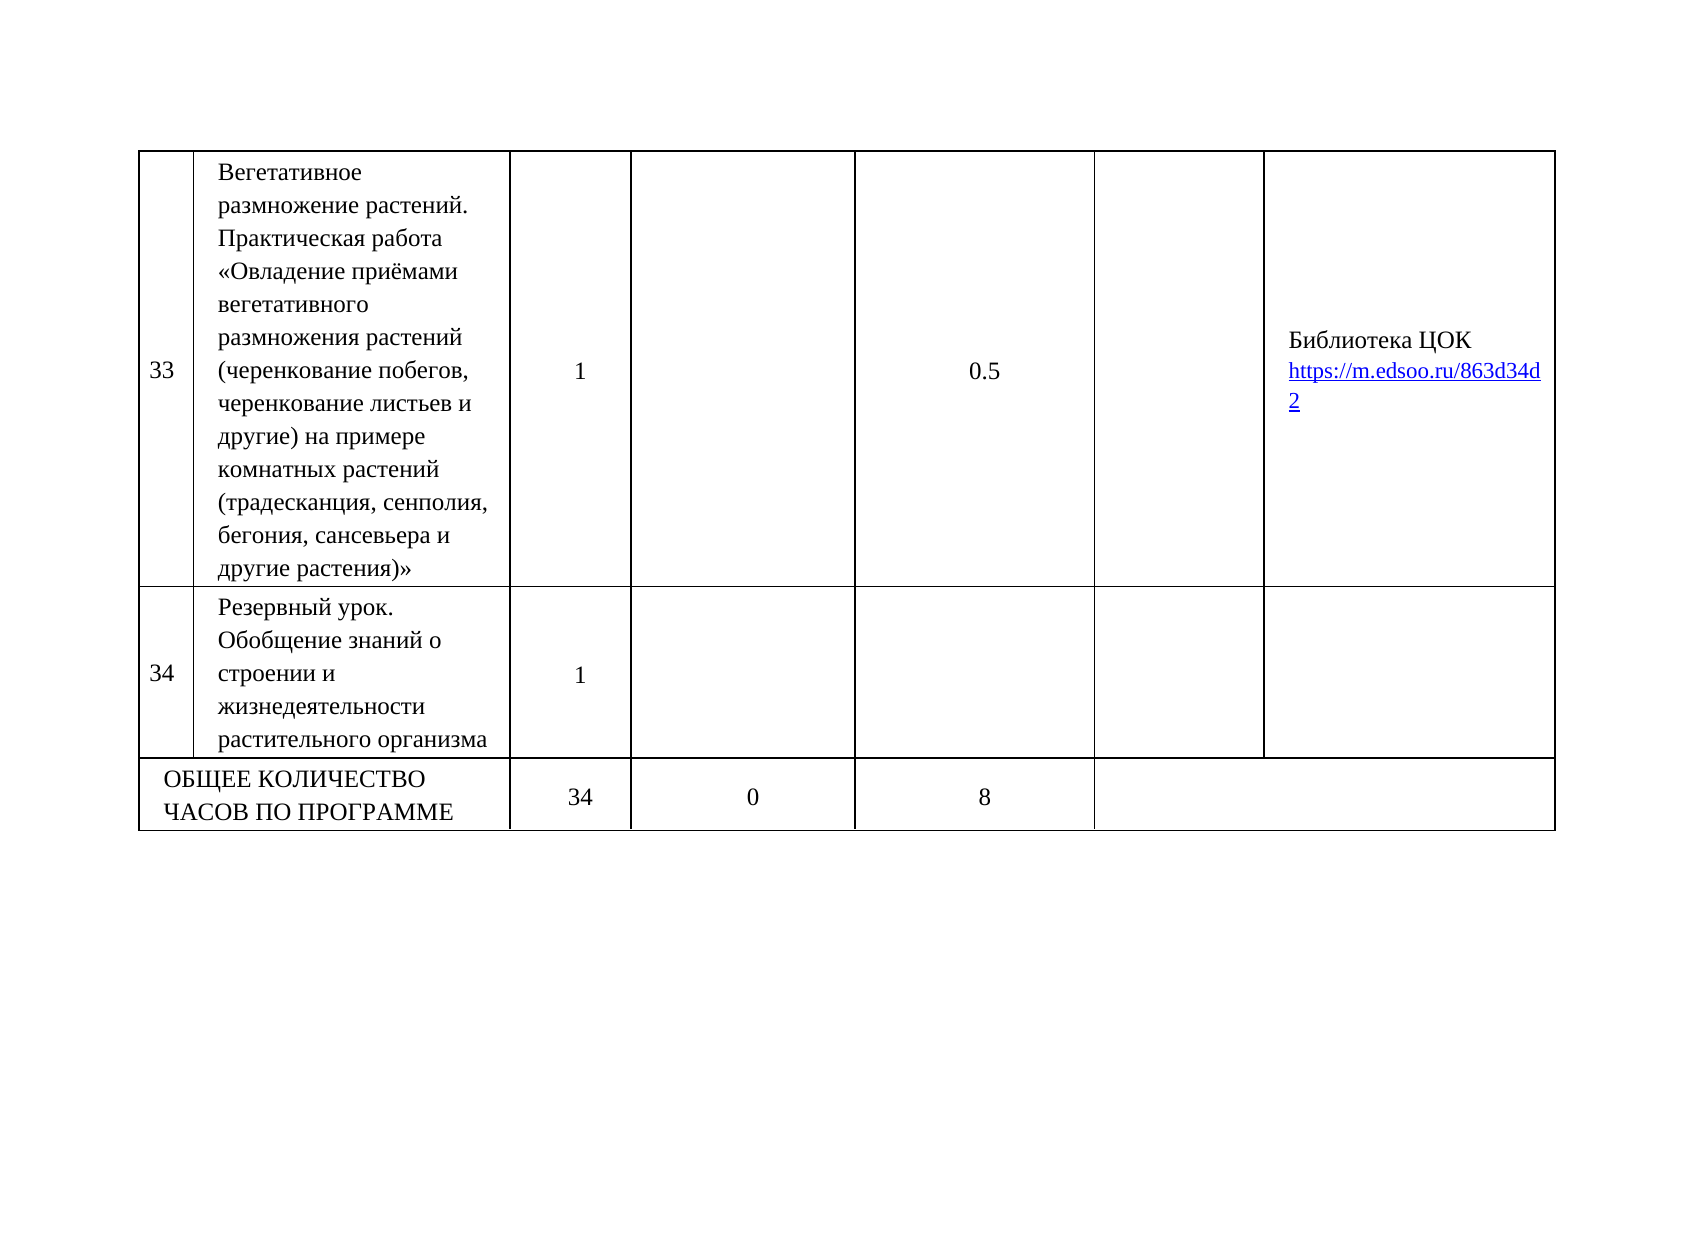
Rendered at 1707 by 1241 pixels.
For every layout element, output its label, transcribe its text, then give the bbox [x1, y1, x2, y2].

table_cell 34 [140, 587, 193, 757]
table_cell [1095, 759, 1554, 829]
table_cell 0 [632, 759, 854, 829]
table_cell [856, 587, 1094, 757]
table_cell [632, 587, 854, 757]
table_cell 8 [856, 759, 1094, 829]
table_cell [1095, 587, 1263, 757]
table_cell 0.5 [856, 152, 1094, 586]
table_cell [1095, 152, 1263, 586]
table_cell 1 [511, 587, 630, 757]
table_cell [632, 152, 854, 586]
table_cell 1 [511, 152, 630, 586]
table_cell Вегетативное размножение растений. Практическая работа «Овладение приёмами вегетативного размножения растений (черенкование побегов, черенкование листьев и другие) на примере комнатных растений (традесканция, сенполия, бегония, сансевьера и другие растения)» [194, 152, 509, 586]
table_cell [1265, 587, 1554, 757]
table_cell ОБЩЕЕ КОЛИЧЕСТВО ЧАСОВ ПО ПРОГРАММЕ [140, 759, 509, 829]
table_cell 34 [511, 759, 630, 829]
table_cell Резервный урок. Обобщение знаний о строении и жизнедеятельности растительного организма [194, 587, 509, 757]
table_cell Библиотека ЦОК https://m.edsoo.ru/863d34d2 [1265, 152, 1554, 586]
table_cell 33 [140, 152, 193, 586]
